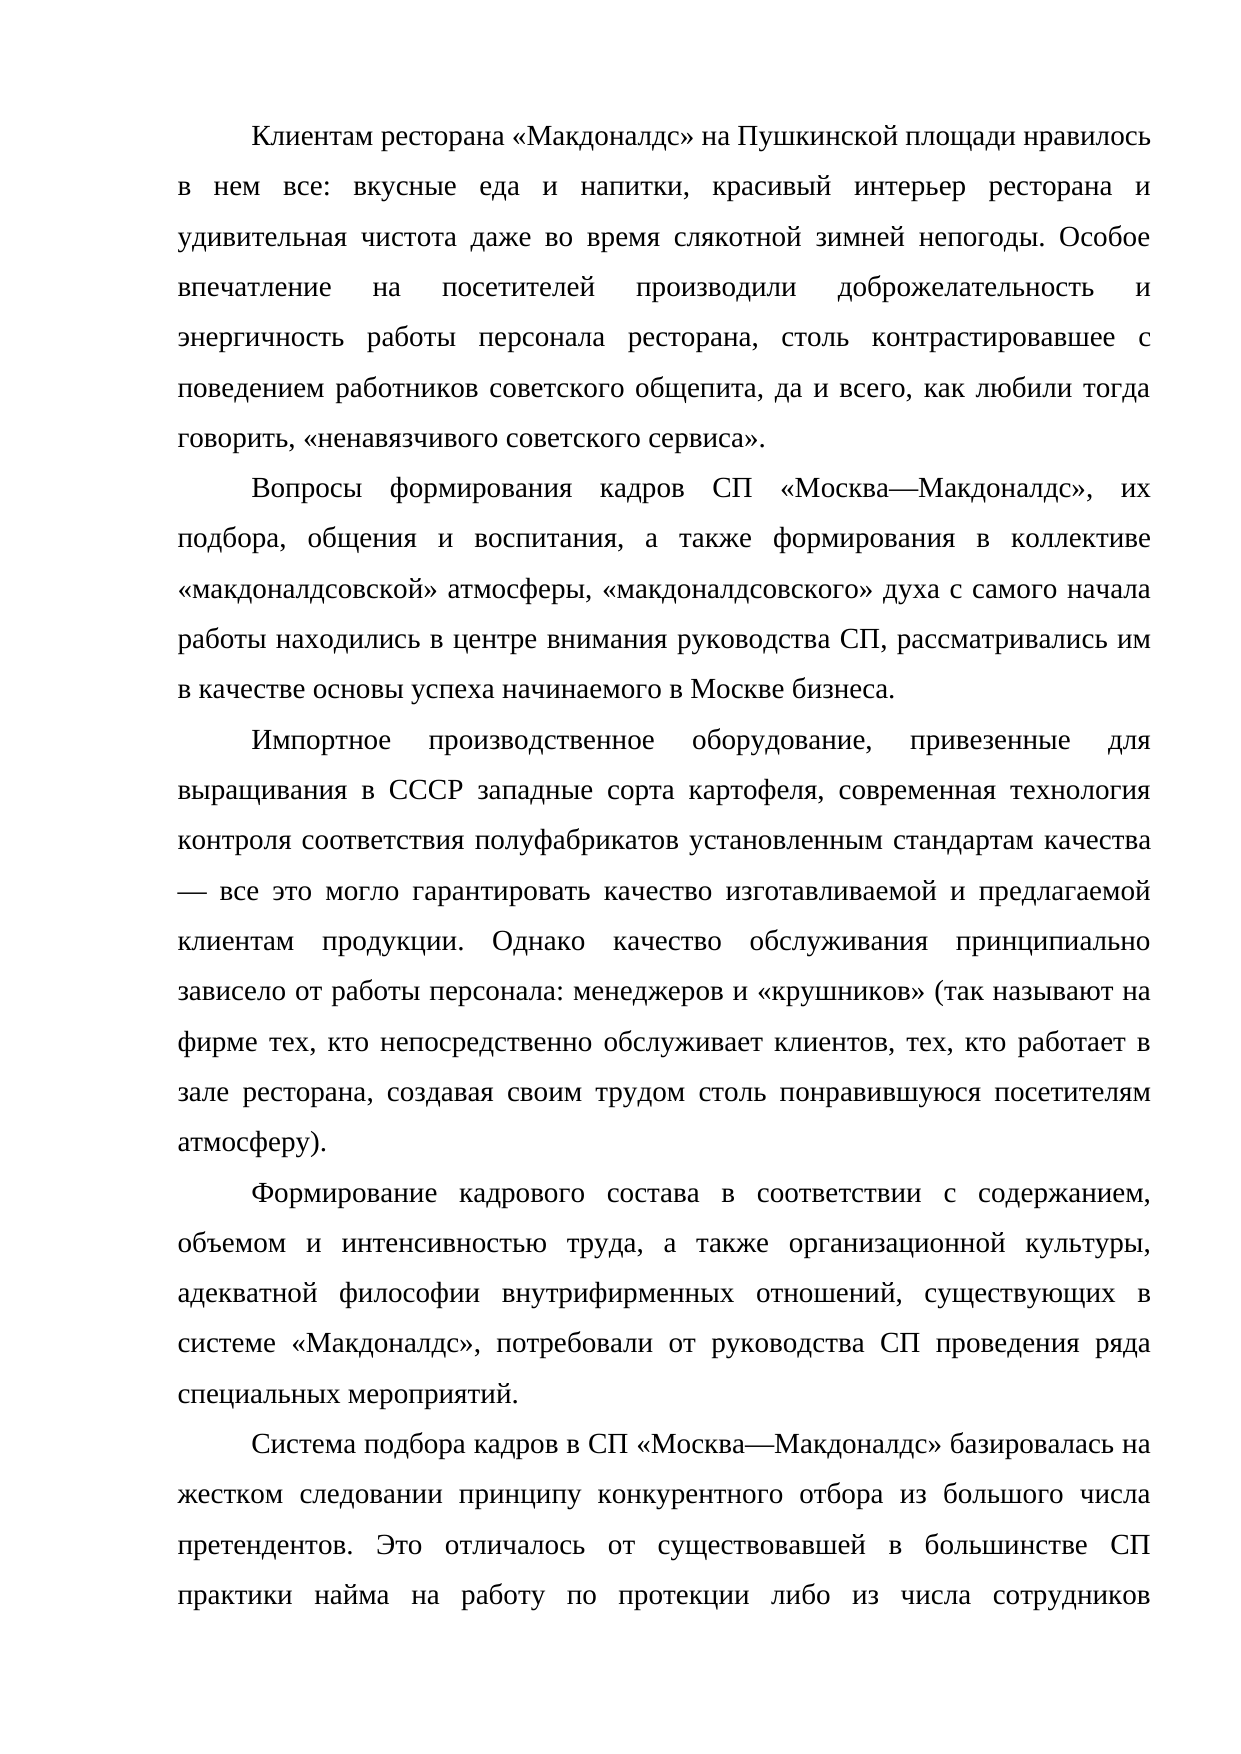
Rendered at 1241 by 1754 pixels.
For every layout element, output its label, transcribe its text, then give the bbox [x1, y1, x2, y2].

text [177, 1426, 1152, 1611]
text Клиентам ресторана «Макдоналдс» на Пушкинской площади нравилось в нем все: вкусные еда и напитки, красивый интерьер ресторана и удивительная чистота даже во время слякотной зимней непогоды. Особое впечатление на посетителей производили доброжелательность и энергичность работы персонала ресторана, столь контрастировавшее с поведением работников советского общепита, да и всего, как любили тогда говорить, «ненавязчивого советского сервиса». [177, 118, 1152, 453]
text Вопросы формирования кадров СП «Москва—Макдоналдс», их подбора, общения и воспитания, а также формирования в коллективе «макдоналдсовской» атмосферы, «макдоналдсовского» духа с самого начала работы находились в центре внимания руководства СП, рассматривались им в качестве основы успеха начинаемого в Москве бизнеса. [177, 470, 1152, 705]
text Импортное производственное оборудование, привезенные для выращивания в СССР западные сорта картофеля, современная технология контроля соответствия полуфабрикатов установленным стандартам качества — все это могло гарантировать качество изготавливаемой и предлагаемой клиентам продукции. Однако качество обслуживания принципиально зависело от работы персонала: менеджеров и «крушников» (так называют на фирме тех, кто непосредственно обслуживает клиентов, тех, кто работает в зале ресторана, создавая своим трудом столь понравившуюся посетителям атмосферу). [177, 722, 1152, 1158]
text Формирование кадрового состава в соответствии с содержанием, объемом и интенсивностью труда, а также организационной культуры, адекватной философии внутрифирменных отношений, существующих в системе «Макдоналдс», потребовали от руководства СП проведения ряда специальных мероприятий. [177, 1175, 1152, 1409]
